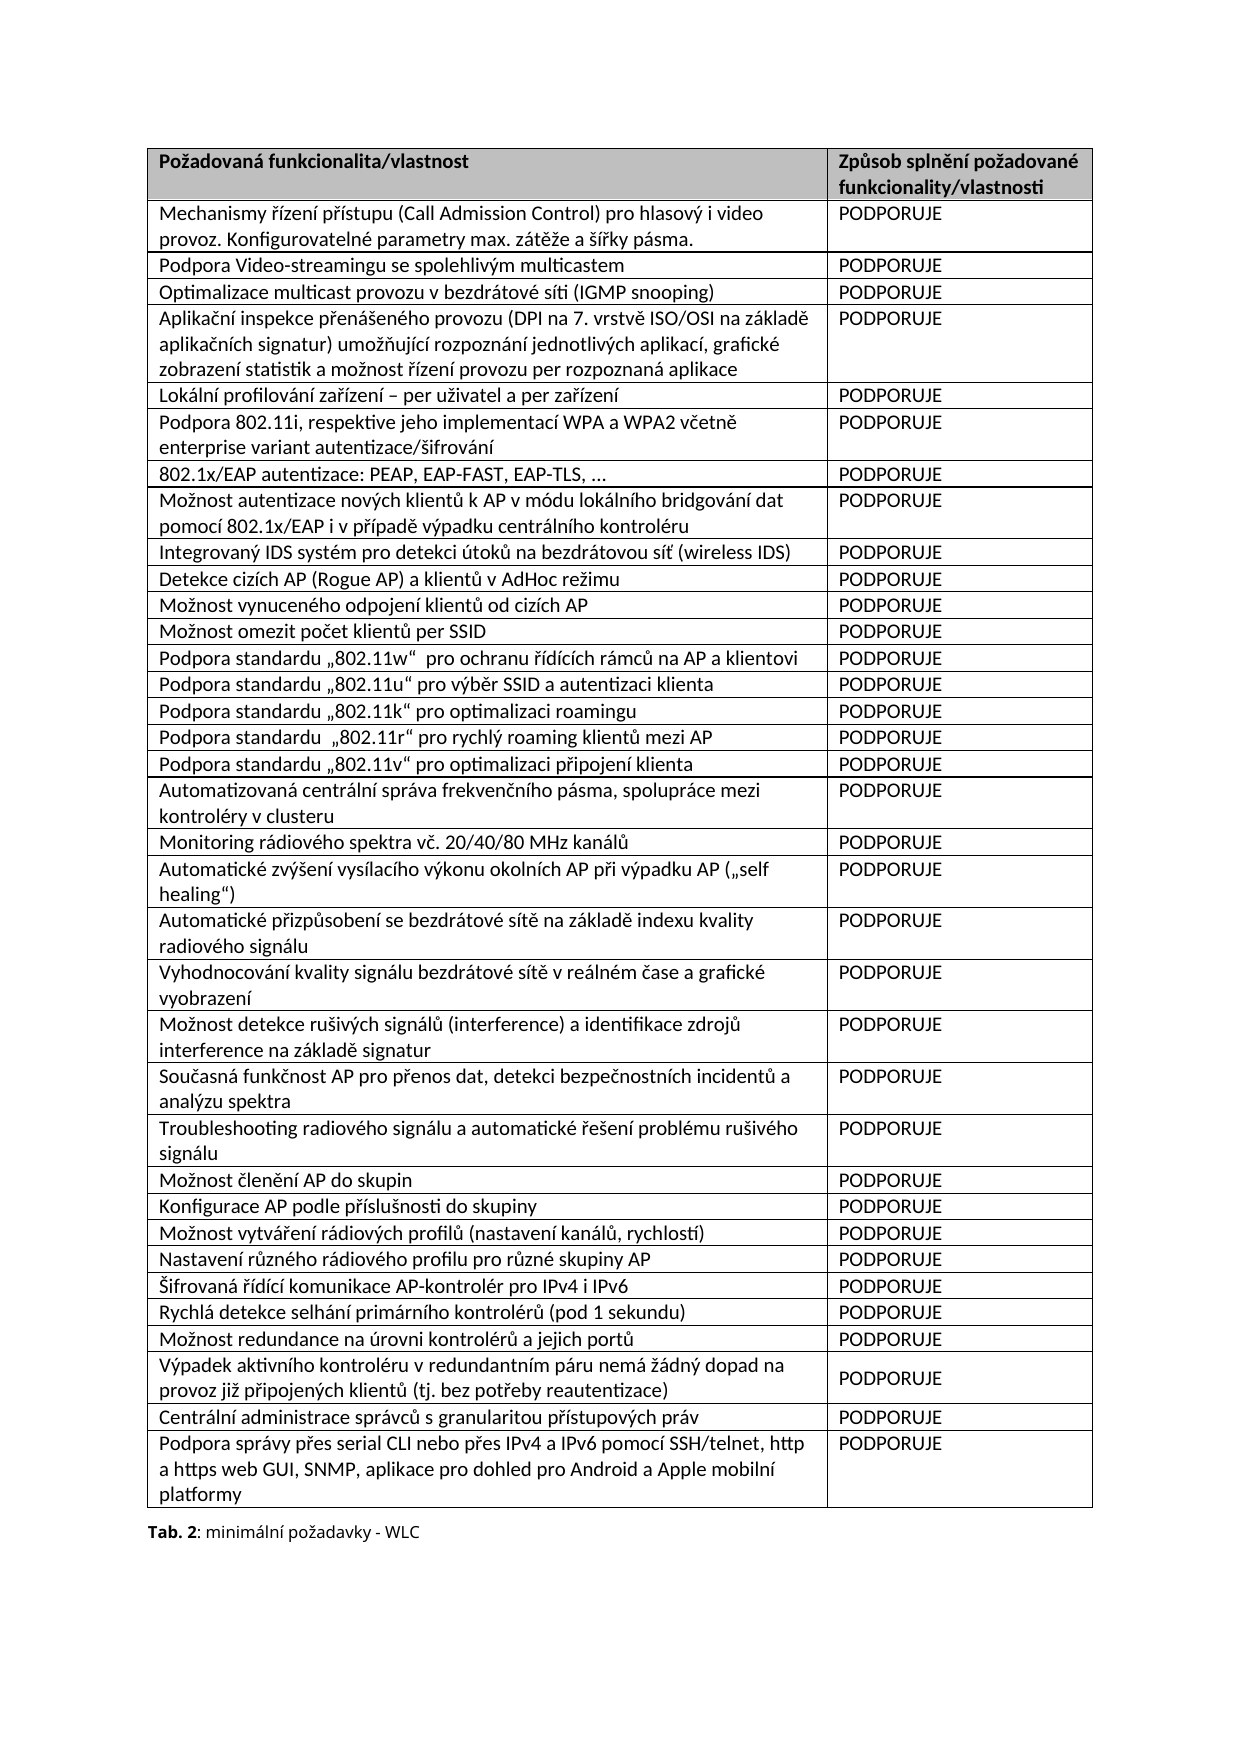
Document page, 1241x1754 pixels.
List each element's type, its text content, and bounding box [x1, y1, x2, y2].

table_cell PODPORUJE [828, 488, 1092, 538]
table_cell PODPORUJE [828, 829, 1092, 855]
table_cell Možnost detekce rušivých signálů (interference) a identifikace zdrojů interference na základě signatur [148, 1011, 827, 1062]
table_cell Podpora správy přes serial CLI nebo přes IPv4 a IPv6 pomocí SSH/telnet, http a https web GUI, SNMP, aplikace pro dohled pro Android a Apple mobilní platformy [148, 1431, 827, 1507]
table_cell Integrovaný IDS systém pro detekci útoků na bezdrátovou síť (wireless IDS) [148, 539, 827, 565]
table_cell Nastavení různého rádiového profilu pro různé skupiny AP [148, 1246, 827, 1272]
table_cell Podpora standardu „802.11k“ pro optimalizaci roamingu [148, 698, 827, 723]
table_cell 802.1x/EAP autentizace: PEAP, EAP-FAST, EAP-TLS, ... [148, 461, 827, 486]
table_cell Možnost vytváření rádiových profilů (nastavení kanálů, rychlostí) [148, 1220, 827, 1245]
table_cell Podpora standardu „802.11u“ pro výběr SSID a autentizaci klienta [148, 672, 827, 697]
table_cell PODPORUJE [828, 1167, 1092, 1192]
table_cell PODPORUJE [828, 201, 1092, 251]
table_cell Troubleshooting radiového signálu a automatické řešení problému rušivého signálu [148, 1115, 827, 1166]
table_cell Rychlá detekce selhání primárního kontrolérů (pod 1 sekundu) [148, 1299, 827, 1325]
table_cell Podpora Video-streamingu se spolehlivým multicastem [148, 253, 827, 278]
table_cell PODPORUJE [828, 908, 1092, 958]
table_cell Výpadek aktivního kontroléru v redundantním páru nemá žádný dopad na provoz již připojených klientů (tj. bez potřeby reautentizace) [148, 1352, 827, 1403]
table_cell Detekce cizích AP (Rogue AP) a klientů v AdHoc režimu [148, 566, 827, 591]
table_cell Možnost autentizace nových klientů k AP v módu lokálního bridgování dat pomocí 802.1x/EAP i v případě výpadku centrálního kontroléru [148, 488, 827, 538]
text : minimální požadavky - WLC [148, 1520, 1093, 1543]
table_cell PODPORUJE [828, 1063, 1092, 1114]
table_cell PODPORUJE [828, 539, 1092, 565]
table_cell PODPORUJE [828, 645, 1092, 671]
table_cell Vyhodnocování kvality signálu bezdrátové sítě v reálném čase a grafické vyobrazení [148, 960, 827, 1010]
table_cell Možnost členění AP do skupin [148, 1167, 827, 1192]
table_cell Automatizovaná centrální správa frekvenčního pásma, spolupráce mezi kontroléry v clusteru [148, 778, 827, 828]
table_cell PODPORUJE [828, 253, 1092, 278]
table_cell PODPORUJE [828, 1220, 1092, 1245]
table_cell PODPORUJE [828, 409, 1092, 460]
table_cell PODPORUJE [828, 1194, 1092, 1219]
table_cell PODPORUJE [828, 305, 1092, 382]
table_cell PODPORUJE [828, 672, 1092, 697]
table_cell Aplikační inspekce přenášeného provozu (DPI na 7. vrstvě ISO/OSI na základě aplikačních signatur) umožňující rozpoznání jednotlivých aplikací, grafické zobrazení statistik a možnost řízení provozu per rozpoznaná aplikace [148, 305, 827, 382]
table_cell Možnost omezit počet klientů per SSID [148, 619, 827, 644]
table_cell PODPORUJE [828, 461, 1092, 486]
table_header Způsob splnění požadované funkcionality/vlastnosti [828, 149, 1092, 199]
table_cell PODPORUJE [828, 1273, 1092, 1298]
table_cell Optimalizace multicast provozu v bezdrátové síti (IGMP snooping) [148, 279, 827, 304]
table_cell PODPORUJE [828, 856, 1092, 907]
table_cell PODPORUJE [828, 960, 1092, 1010]
table_cell Automatické přizpůsobení se bezdrátové sítě na základě indexu kvality radiového signálu [148, 908, 827, 958]
table_cell PODPORUJE [828, 1115, 1092, 1166]
table_cell PODPORUJE [828, 1246, 1092, 1272]
table_cell PODPORUJE [828, 1352, 1092, 1403]
table_cell Možnost redundance na úrovni kontrolérů a jejich portů [148, 1326, 827, 1351]
table_cell PODPORUJE [828, 566, 1092, 591]
table_cell Podpora 802.11i, respektive jeho implementací WPA a WPA2 včetně enterprise variant autentizace/šifrování [148, 409, 827, 460]
table_header Požadovaná funkcionalita/vlastnost [148, 149, 827, 199]
table_cell Současná funkčnost AP pro přenos dat, detekci bezpečnostních incidentů a analýzu spektra [148, 1063, 827, 1114]
table_cell Šifrovaná řídící komunikace AP-kontrolér pro IPv4 i IPv6 [148, 1273, 827, 1298]
table_cell PODPORUJE [828, 279, 1092, 304]
table_cell PODPORUJE [828, 1431, 1092, 1507]
table_cell PODPORUJE [828, 751, 1092, 776]
table_cell PODPORUJE [828, 725, 1092, 750]
table_cell Lokální profilování zařízení – per uživatel a per zařízení [148, 383, 827, 408]
table_cell PODPORUJE [828, 592, 1092, 618]
table_cell PODPORUJE [828, 1011, 1092, 1062]
table_cell Podpora standardu „802.11r“ pro rychlý roaming klientů mezi AP [148, 725, 827, 750]
table_cell PODPORUJE [828, 1299, 1092, 1325]
table_cell Automatické zvýšení vysílacího výkonu okolních AP při výpadku AP („self healing“) [148, 856, 827, 907]
table_cell PODPORUJE [828, 778, 1092, 828]
table_cell PODPORUJE [828, 1404, 1092, 1429]
table_cell PODPORUJE [828, 1326, 1092, 1351]
table_cell PODPORUJE [828, 619, 1092, 644]
table_cell Konfigurace AP podle příslušnosti do skupiny [148, 1194, 827, 1219]
table_cell Podpora standardu „802.11v“ pro optimalizaci připojení klienta [148, 751, 827, 776]
table_cell PODPORUJE [828, 698, 1092, 723]
table_cell Monitoring rádiového spektra vč. 20/40/80 MHz kanálů [148, 829, 827, 855]
table_cell Mechanismy řízení přístupu (Call Admission Control) pro hlasový i video provoz. Konfigurovatelné parametry max. zátěže a šířky pásma. [148, 201, 827, 251]
table_cell Centrální administrace správců s granularitou přístupových práv [148, 1404, 827, 1429]
table_cell Možnost vynuceného odpojení klientů od cizích AP [148, 592, 827, 618]
table_cell Podpora standardu „802.11w“ pro ochranu řídících rámců na AP a klientovi [148, 645, 827, 671]
table_cell PODPORUJE [828, 383, 1092, 408]
